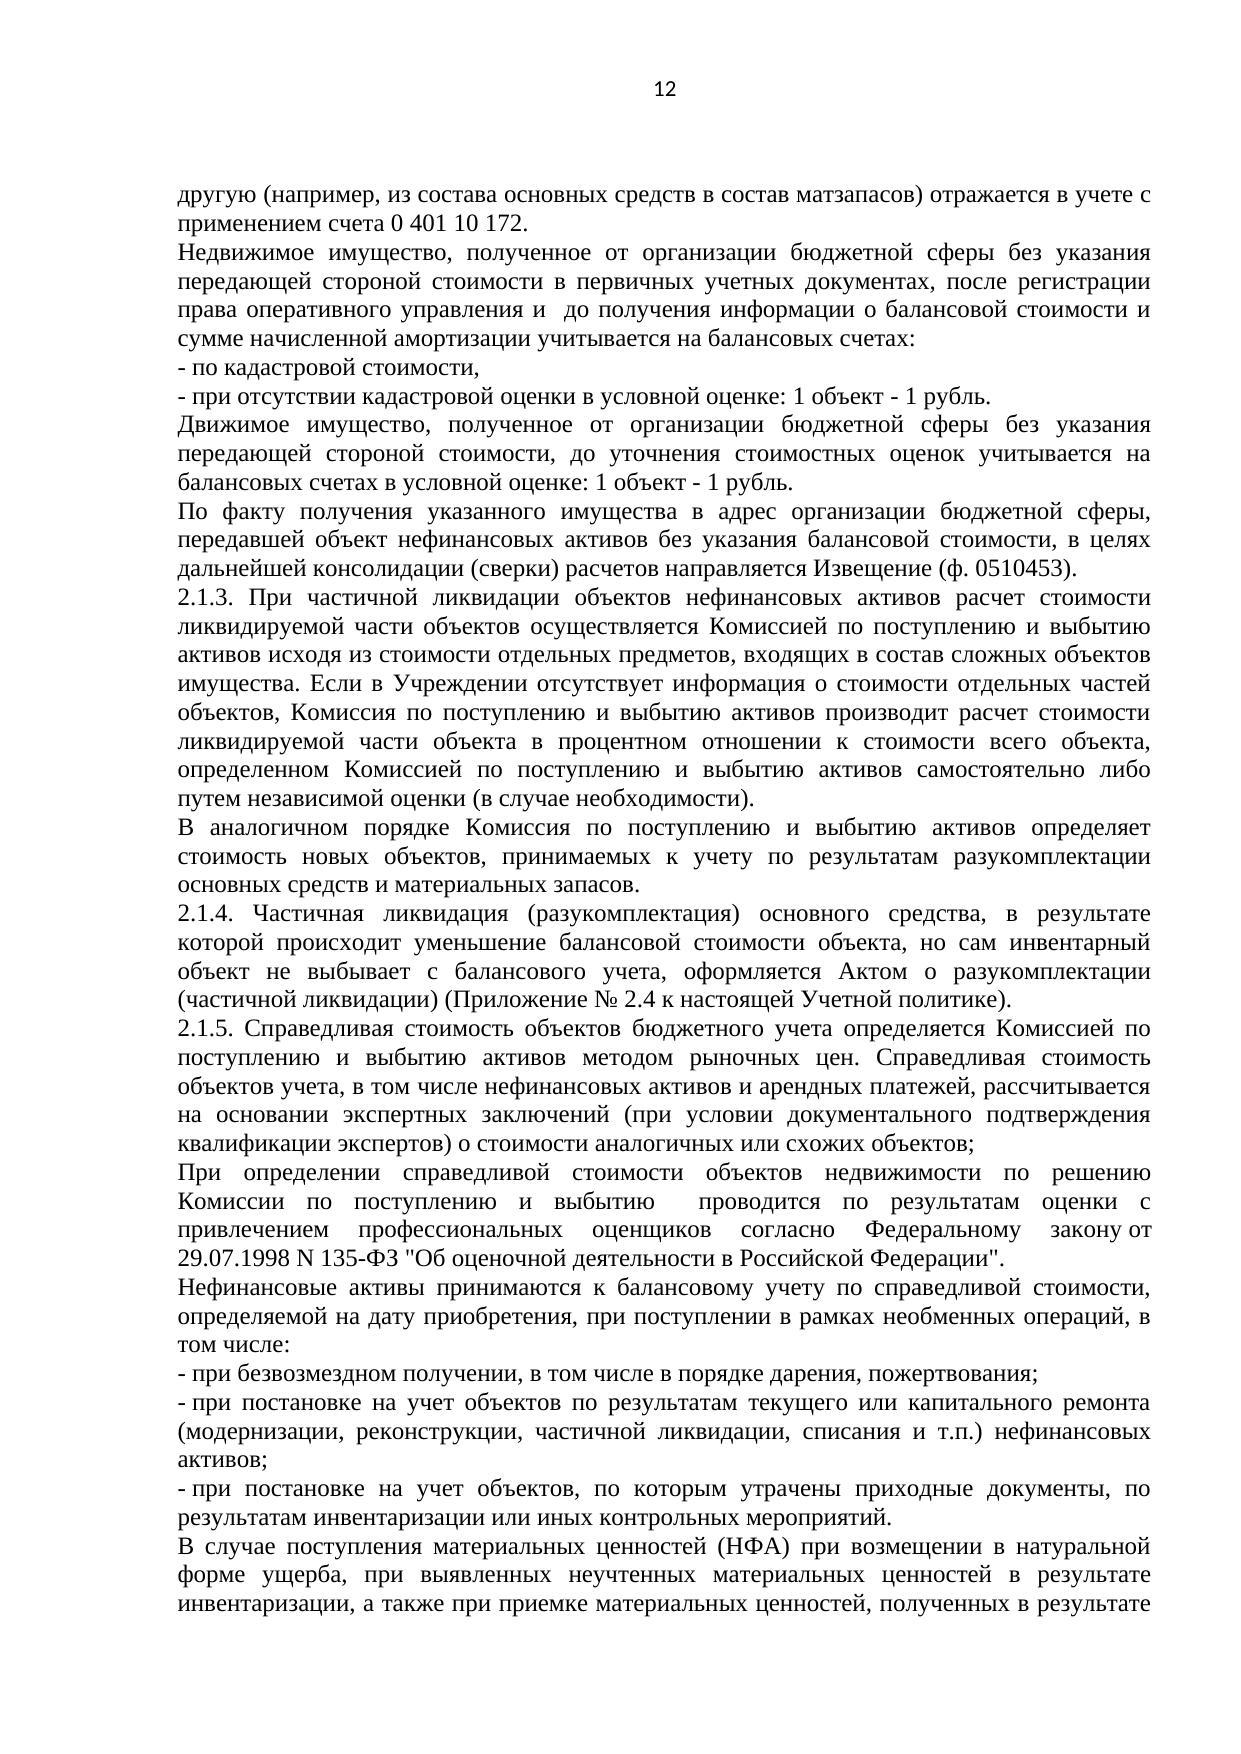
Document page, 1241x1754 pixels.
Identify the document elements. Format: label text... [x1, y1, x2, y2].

text Недвижимое имущество, полученное от организации бюджетной сферы без указания передающей стороной стоимости в первичных учетных документах, после регистрации права оперативного управления и до получения информации о балансовой стоимости и сумме начисленной амортизации учитывается на балансовых счетах: [177, 237, 1152, 352]
text При определении справедливой стоимости объектов недвижимости по решению Комиссии по поступлению и выбытию проводится по результатам оценки с привлечением профессиональных оценщиков согласно Федеральному закону от 29.07.1998 N 135-ФЗ "Об оценочной деятельности в Российской Федерации". [177, 1157, 1152, 1272]
text По факту получения указанного имущества в адрес организации бюджетной сферы, передавшей объект нефинансовых активов без указания балансовой стоимости, в целях дальнейшей консолидации (сверки) расчетов направляется Извещение (ф. 0510453). [177, 496, 1152, 582]
text - при постановке на учет объектов, по которым утрачены приходные документы, по результатам инвентаризации или иных контрольных мероприятий. [177, 1473, 1152, 1531]
text 2.1.5. Справедливая стоимость объектов бюджетного учета определяется Комиссией по поступлению и выбытию активов методом рыночных цен. Справедливая стоимость объектов учета, в том числе нефинансовых активов и арендных платежей, рассчитывается на основании экспертных заключений (при условии документального подтверждения квалификации экспертов) о стоимости аналогичных или схожих объектов; [177, 1013, 1152, 1157]
text В аналогичном порядке Комиссия по поступлению и выбытию активов определяет стоимость новых объектов, принимаемых к учету по результатам разукомплектации основных средств и материальных запасов. [177, 812, 1152, 898]
text - по кадастровой стоимости, [177, 352, 1152, 381]
text - при постановке на учет объектов по результатам текущего или капитального ремонта (модернизации, реконструкции, частичной ликвидации, списания и т.п.) нефинансовых активов; [177, 1387, 1152, 1473]
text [177, 179, 1152, 237]
text Нефинансовые активы принимаются к балансовому учету по справедливой стоимости, определяемой на дату приобретения, при поступлении в рамках необменных операций, в том числе: [177, 1272, 1152, 1358]
text 2.1.4. Частичная ликвидация (разукомплектация) основного средства, в результате которой происходит уменьшение балансовой стоимости объекта, но сам инвентарный объект не выбывает с балансового учета, оформляется Актом о разукомплектации (частичной ликвидации) (Приложение № 2.4 к настоящей Учетной политике). [177, 898, 1152, 1013]
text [177, 1531, 1152, 1617]
text - при безвозмездном получении, в том числе в порядке дарения, пожертвования; [177, 1358, 1152, 1387]
text Движимое имущество, полученное от организации бюджетной сферы без указания передающей стороной стоимости, до уточнения стоимостных оценок учитывается на балансовых счетах в условной оценке: 1 объект - 1 рубль. [177, 409, 1152, 496]
text 2.1.3. При частичной ликвидации объектов нефинансовых активов расчет стоимости ликвидируемой части объектов осуществляется Комиссией по поступлению и выбытию активов исходя из стоимости отдельных предметов, входящих в состав сложных объектов имущества. Если в Учреждении отсутствует информация о стоимости отдельных частей объектов, Комиссия по поступлению и выбытию активов производит расчет стоимости ликвидируемой части объекта в процентном отношении к стоимости всего объекта, определенном Комиссией по поступлению и выбытию активов самостоятельно либо путем независимой оценки (в случае необходимости). [177, 582, 1152, 812]
text - при отсутствии кадастровой оценки в условной оценке: 1 объект - 1 рубль. [177, 381, 1152, 409]
